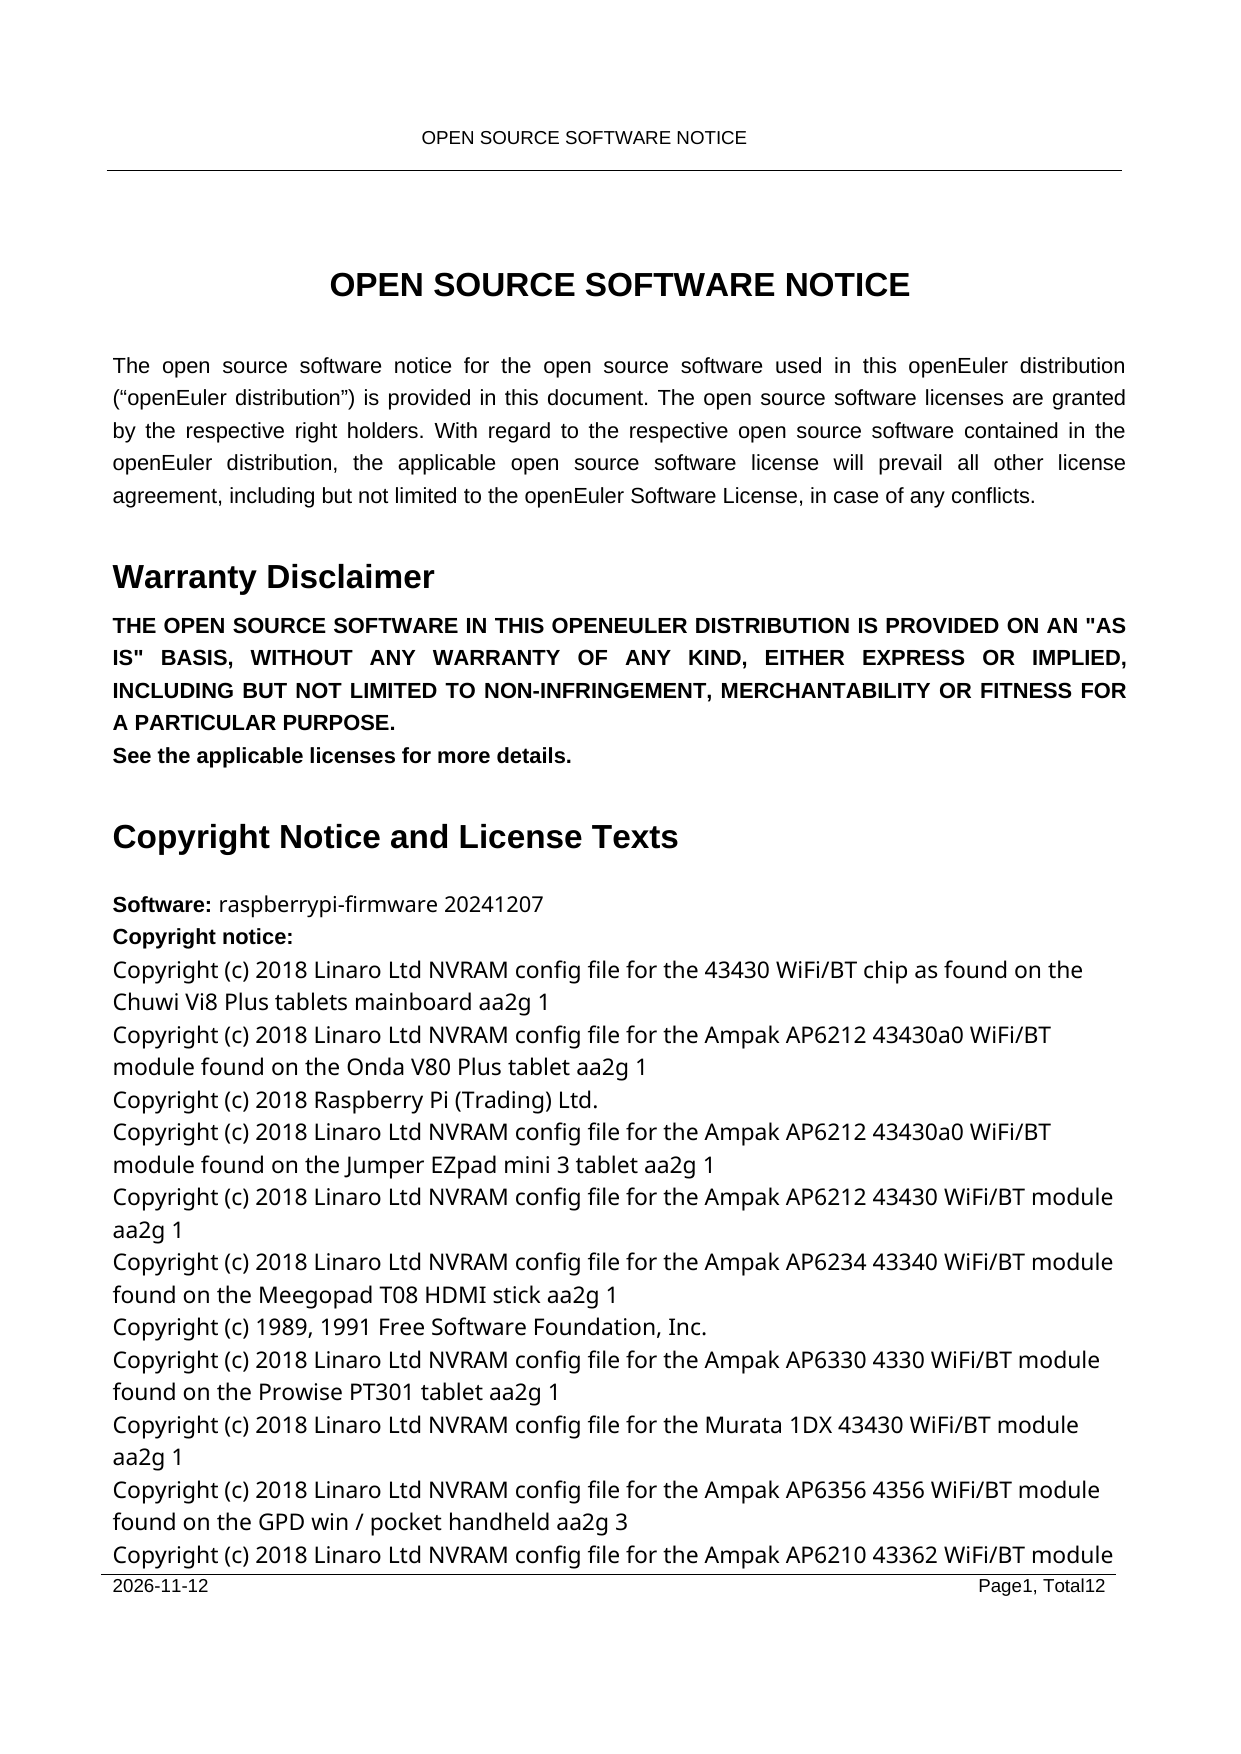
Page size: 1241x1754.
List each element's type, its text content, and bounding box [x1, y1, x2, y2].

text OPEN SOURCE SOFTWARE NOTICE [112, 251, 1128, 316]
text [112, 953, 1128, 1571]
text Software: raspberrypi-firmware 20241207 [112, 888, 1128, 921]
text The open source software notice for the open source software used in this openEuler distribution (“openEuler distribution”) is provided in this document. The open source software licenses are granted by the respective right holders. With regard to the respective open source software contained in the openEuler distribution, the applicable open source software license will prevail all other license agreement, including but not limited to the openEuler Software License, in case of any conflicts. [112, 349, 1128, 511]
text Copyright Notice and License Texts [112, 804, 1128, 869]
text Warranty Disclaimer [112, 544, 1128, 609]
text THE OPEN SOURCE SOFTWARE IN THIS OPENEULER DISTRIBUTION IS PROVIDED ON AN "AS IS" BASIS, WITHOUT ANY WARRANTY OF ANY KIND, EITHER EXPRESS OR IMPLIED, INCLUDING BUT NOT LIMITED TO NON-INFRINGEMENT, MERCHANTABILITY OR FITNESS FOR A PARTICULAR PURPOSE. See the applicable licenses for more details. [112, 609, 1128, 771]
text Copyright notice: [112, 921, 1128, 953]
